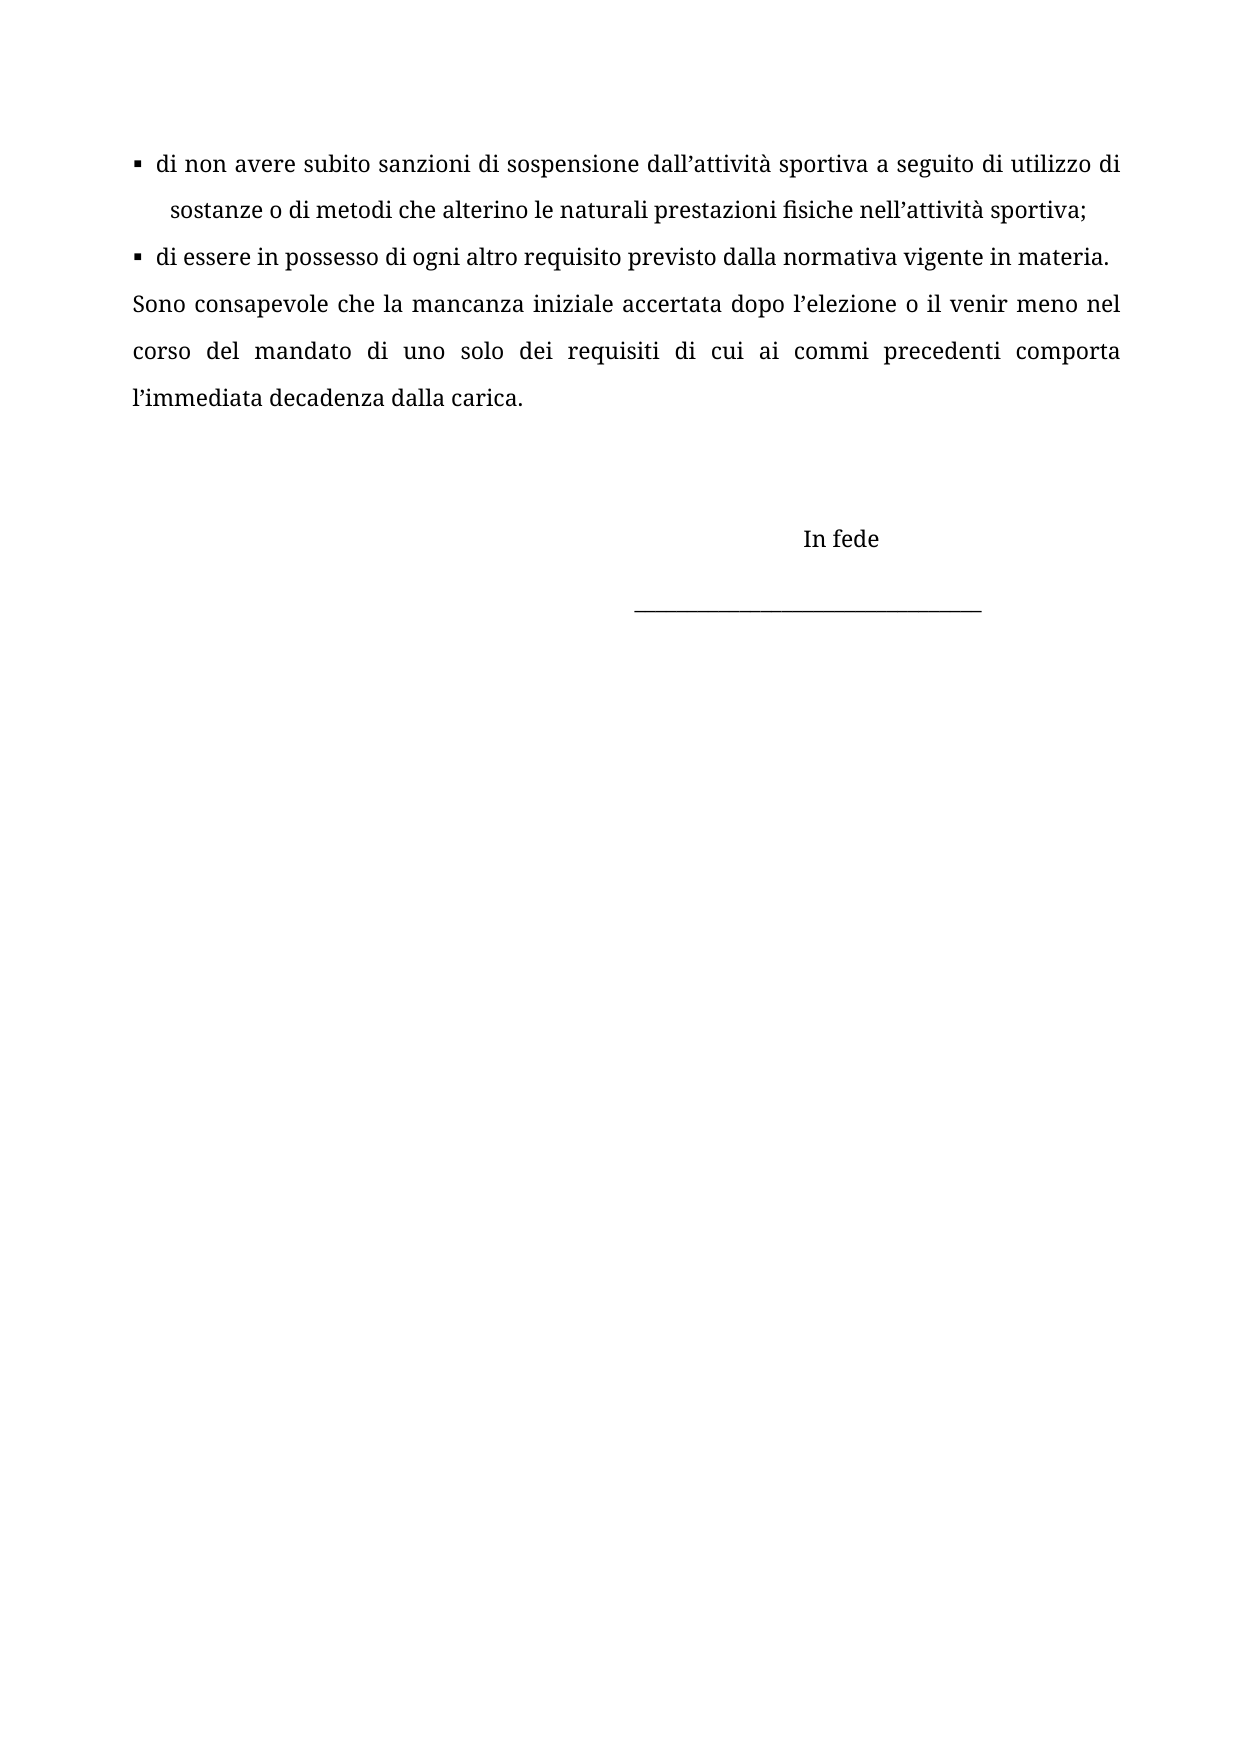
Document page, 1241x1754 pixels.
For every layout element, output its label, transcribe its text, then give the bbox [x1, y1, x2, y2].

text In fede [708, 523, 1122, 554]
list di non avere subito sanzioni di sospensione dall’attività sportiva a seguito di utilizzo di sostanze o di metodi che alterino le naturali prestazioni fisiche nell’attività sportiva; [132, 148, 1122, 226]
list di essere in possesso di ogni altro requisito previsto dalla normativa vigente in materia. [132, 241, 1122, 273]
text _________________________________ [561, 585, 1122, 616]
text Sono consapevole che la mancanza iniziale accertata dopo l’elezione o il venir meno nel corso del mandato di uno solo dei requisiti di cui ai commi precedenti comporta l’immediata decadenza dalla carica. [132, 288, 1122, 413]
